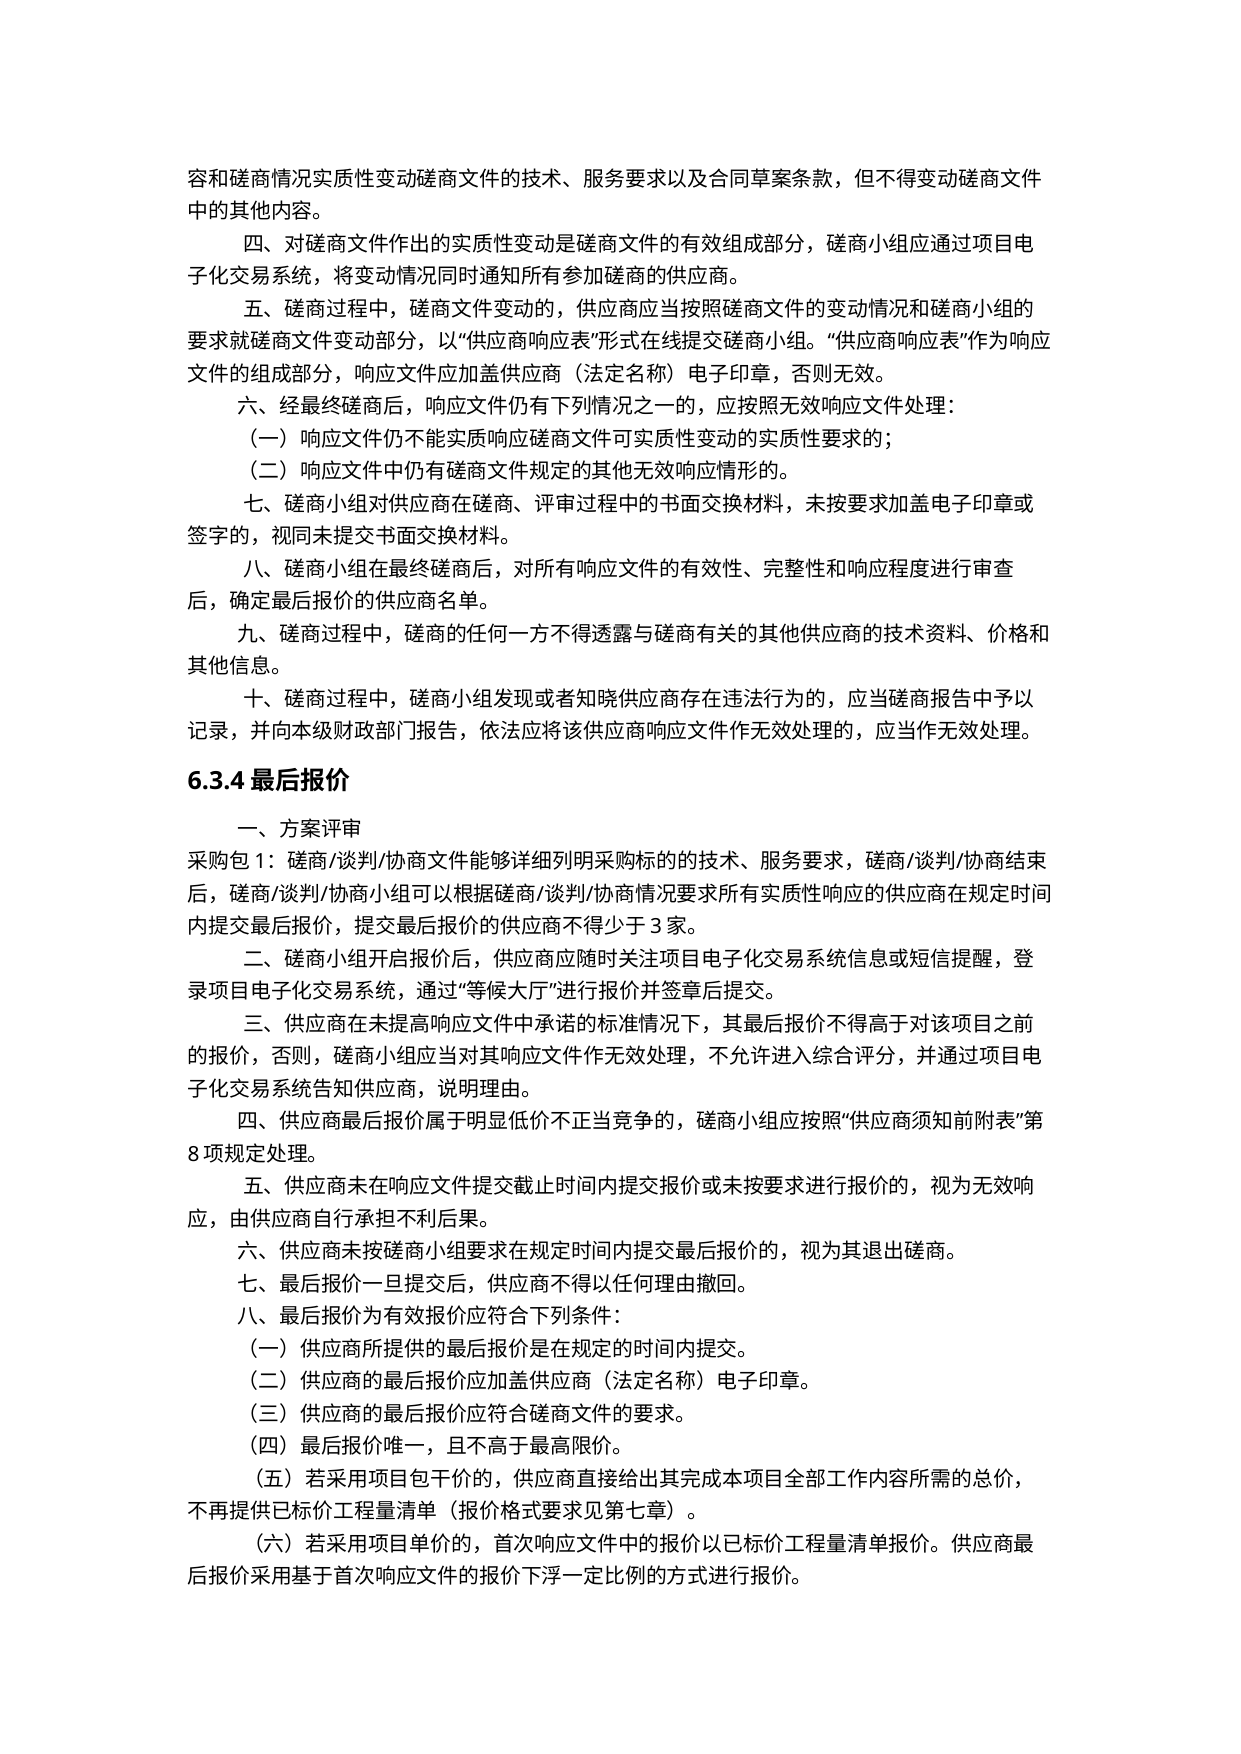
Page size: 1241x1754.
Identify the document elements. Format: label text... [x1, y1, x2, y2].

text 六、供应商未按磋商小组要求在规定时间内提交最后报价的，视为其退出磋商。 [187, 1234, 1053, 1267]
text （四）最后报价唯一，且不高于最高限价。 [187, 1429, 1053, 1462]
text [187, 162, 1053, 227]
text 七、最后报价一旦提交后，供应商不得以任何理由撤回。 [187, 1267, 1053, 1299]
text 采购包1：磋商/谈判/协商文件能够详细列明采购标的的技术、服务要求，磋商/谈判/协商结束后，磋商/谈判/协商小组可以根据磋商/谈判/协商情况要求所有实质性响应的供应商在规定时间内提交最后报价，提交最后报价的供应商不得少于3家。 [187, 844, 1053, 942]
text 八、最后报价为有效报价应符合下列条件： [187, 1299, 1053, 1332]
text 一、方案评审 [187, 812, 1053, 844]
text 四、供应商最后报价属于明显低价不正当竞争的，磋商小组应按照“供应商须知前附表”第8项规定处理。 [187, 1104, 1053, 1169]
text 6.3.4最后报价 [187, 747, 1053, 812]
text 四、对磋商文件作出的实质性变动是磋商文件的有效组成部分，磋商小组应通过项目电子化交易系统，将变动情况同时通知所有参加磋商的供应商。 [187, 227, 1053, 292]
text 二、磋商小组开启报价后，供应商应随时关注项目电子化交易系统信息或短信提醒，登录项目电子化交易系统，通过“等候大厅”进行报价并签章后提交。 [187, 942, 1053, 1007]
text （一）响应文件仍不能实质响应磋商文件可实质性变动的实质性要求的； [187, 422, 1053, 454]
text （六）若采用项目单价的，首次响应文件中的报价以已标价工程量清单报价。供应商最后报价采用基于首次响应文件的报价下浮一定比例的方式进行报价。 [187, 1527, 1053, 1592]
text （五）若采用项目包干价的，供应商直接给出其完成本项目全部工作内容所需的总价，不再提供已标价工程量清单（报价格式要求见第七章）。 [187, 1462, 1053, 1527]
text 七、磋商小组对供应商在磋商、评审过程中的书面交换材料，未按要求加盖电子印章或签字的，视同未提交书面交换材料。 [187, 487, 1053, 552]
text 六、经最终磋商后，响应文件仍有下列情况之一的，应按照无效响应文件处理： [187, 389, 1053, 422]
text 八、磋商小组在最终磋商后，对所有响应文件的有效性、完整性和响应程度进行审查后，确定最后报价的供应商名单。 [187, 552, 1053, 617]
text 十、磋商过程中，磋商小组发现或者知晓供应商存在违法行为的，应当磋商报告中予以记录，并向本级财政部门报告，依法应将该供应商响应文件作无效处理的，应当作无效处理。 [187, 682, 1053, 747]
text （二）响应文件中仍有磋商文件规定的其他无效响应情形的。 [187, 454, 1053, 487]
text （一）供应商所提供的最后报价是在规定的时间内提交。 [187, 1332, 1053, 1364]
text （三）供应商的最后报价应符合磋商文件的要求。 [187, 1397, 1053, 1429]
text 五、供应商未在响应文件提交截止时间内提交报价或未按要求进行报价的，视为无效响应，由供应商自行承担不利后果。 [187, 1169, 1053, 1234]
text 三、供应商在未提高响应文件中承诺的标准情况下，其最后报价不得高于对该项目之前的报价，否则，磋商小组应当对其响应文件作无效处理，不允许进入综合评分，并通过项目电子化交易系统告知供应商，说明理由。 [187, 1007, 1053, 1104]
text （二）供应商的最后报价应加盖供应商（法定名称）电子印章。 [187, 1364, 1053, 1397]
text 九、磋商过程中，磋商的任何一方不得透露与磋商有关的其他供应商的技术资料、价格和其他信息。 [187, 617, 1053, 682]
text 五、磋商过程中，磋商文件变动的，供应商应当按照磋商文件的变动情况和磋商小组的要求就磋商文件变动部分，以“供应商响应表”形式在线提交磋商小组。“供应商响应表”作为响应文件的组成部分，响应文件应加盖供应商（法定名称）电子印章，否则无效。 [187, 292, 1053, 389]
